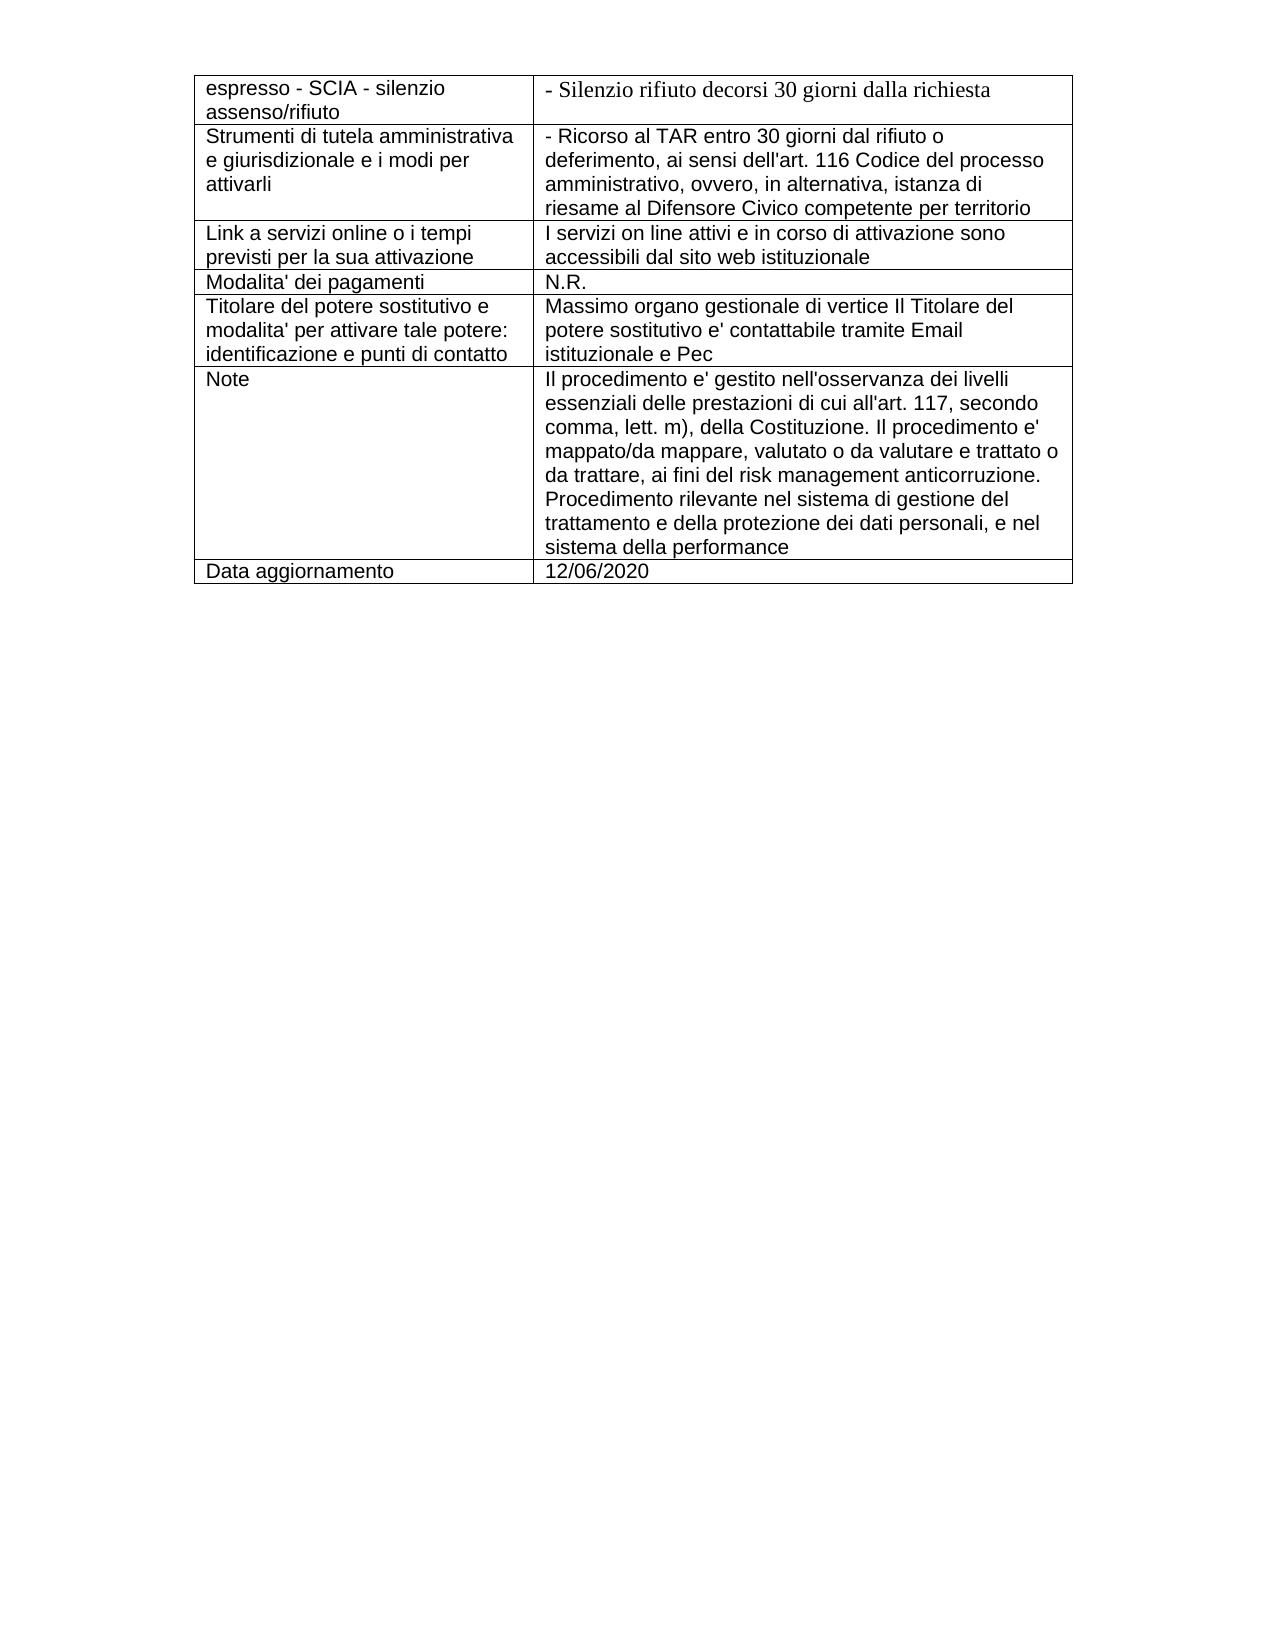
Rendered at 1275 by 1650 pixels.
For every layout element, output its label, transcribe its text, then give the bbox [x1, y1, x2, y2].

table_cell Il procedimento e' gestito nell'osservanza dei livelli essenziali delle prestazioni di cui all'art. 117, secondo comma, lett. m), della Costituzione. Il procedimento e' mappato/da mappare, valutato o da valutare e trattato o da trattare, ai fini del risk management anticorruzione. Procedimento rilevante nel sistema di gestione del trattamento e della protezione dei dati personali, e nel sistema della performance [534, 367, 1072, 558]
table_cell Massimo organo gestionale di vertice Il Titolare del potere sostitutivo e' contattabile tramite Email istituzionale e Pec [534, 295, 1072, 366]
table_cell Modalita' dei pagamenti [195, 270, 533, 293]
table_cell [534, 76, 1072, 124]
table_cell Link a servizi online o i tempi previsti per la sua attivazione [195, 221, 533, 269]
table_cell N.R. [534, 270, 1072, 293]
table_cell Note [195, 367, 533, 558]
table_cell Data aggiornamento [195, 560, 533, 583]
table_cell I servizi on line attivi e in corso di attivazione sono accessibili dal sito web istituzionale [534, 221, 1072, 269]
table_cell Strumenti di tutela amministrativa e giurisdizionale e i modi per attivarli [195, 125, 533, 220]
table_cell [195, 76, 533, 124]
table_cell 12/06/2020 [534, 560, 1072, 583]
table_cell - Ricorso al TAR entro 30 giorni dal rifiuto o deferimento, ai sensi dell'art. 116 Codice del processo amministrativo, ovvero, in alternativa, istanza di riesame al Difensore Civico competente per territorio [534, 125, 1072, 220]
table_cell Titolare del potere sostitutivo e modalita' per attivare tale potere: identificazione e punti di contatto [195, 295, 533, 366]
